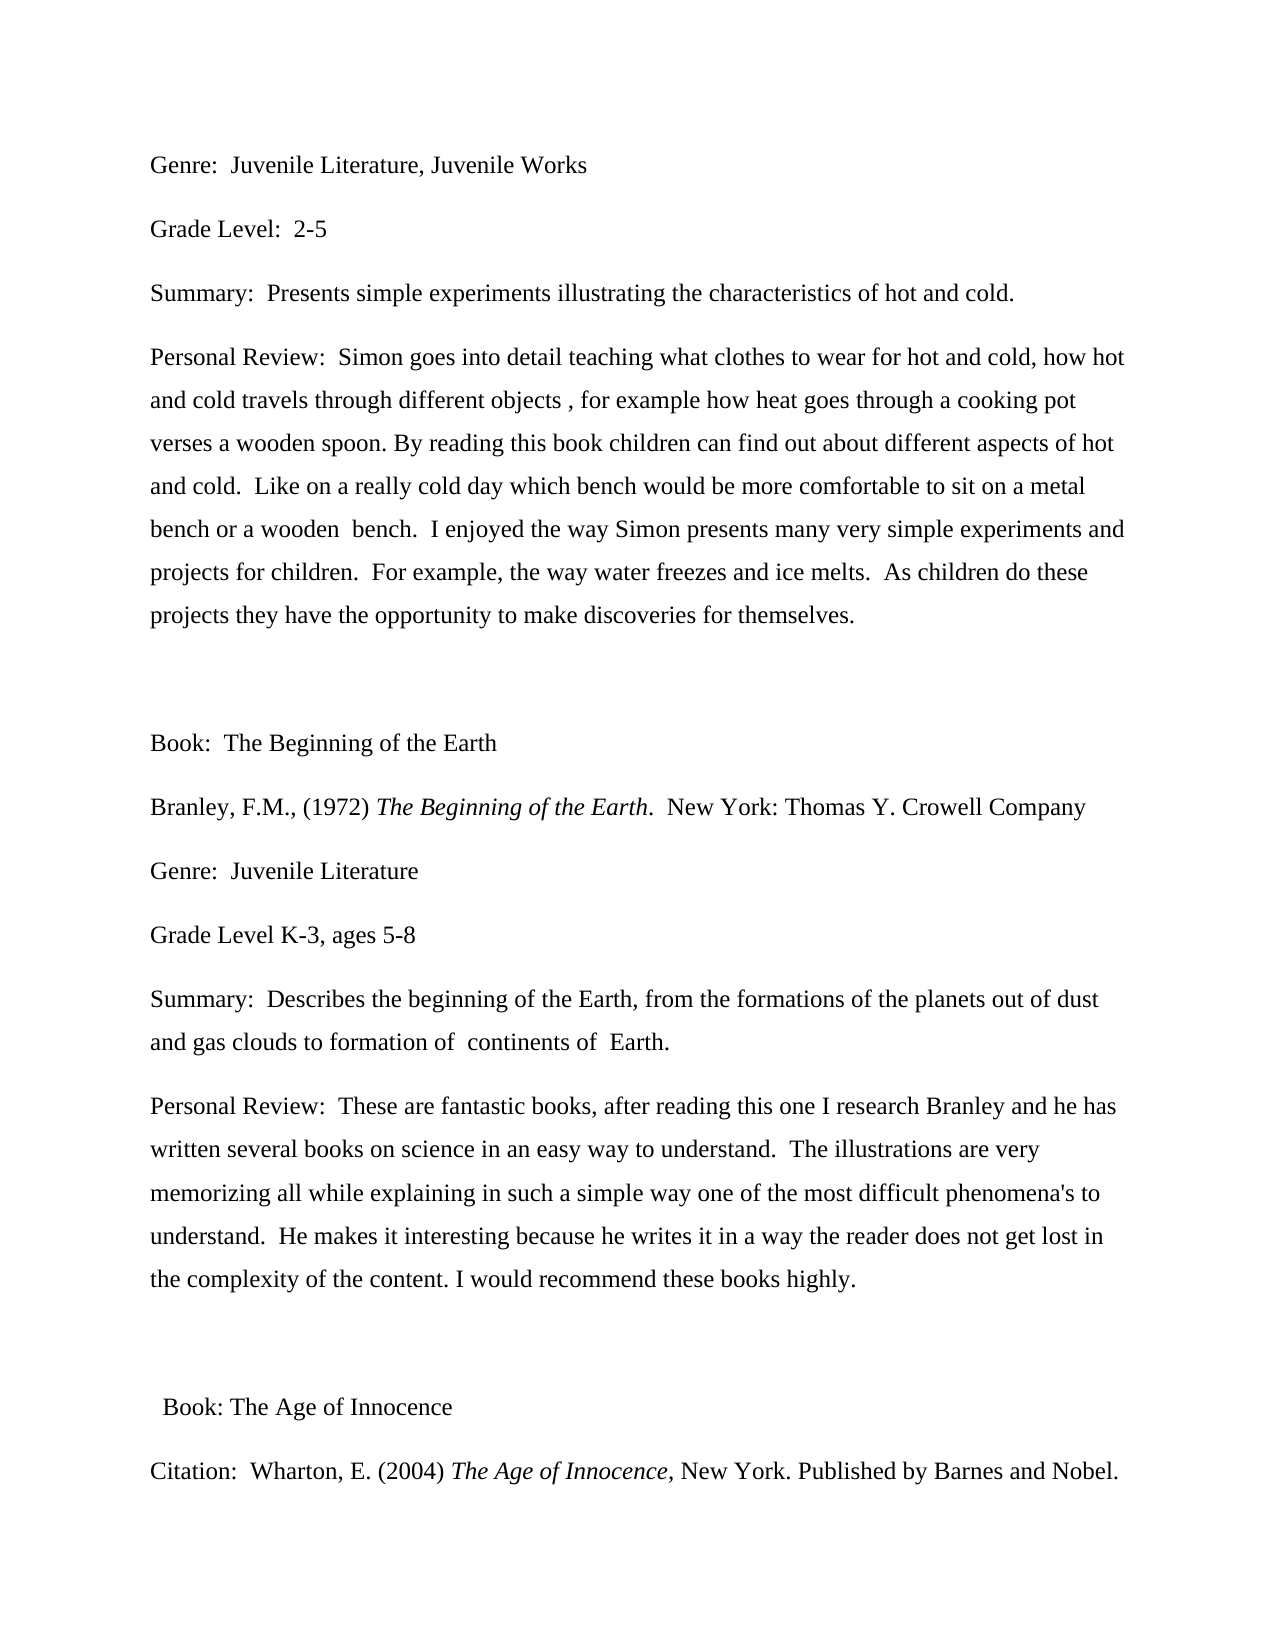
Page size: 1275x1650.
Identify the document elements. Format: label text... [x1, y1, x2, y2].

text Genre: Juvenile Literature [150, 856, 1125, 885]
text Summary: Describes the beginning of the Earth, from the formations of the planets out of dust and gas clouds to formation of continents of Earth. [150, 984, 1125, 1056]
text Personal Review: Simon goes into detail teaching what clothes to wear for hot and cold, how hot and cold travels through different objects , for example how heat goes through a cooking pot verses a wooden spoon. By reading this book children can find out about different aspects of hot and cold. Like on a really cold day which bench would be more comfortable to sit on a metal bench or a wooden bench. I enjoyed the way Simon presents many very simple experiments and projects for children. For example, the way water freezes and ice melts. As children do these projects they have the opportunity to make discoveries for themselves. [150, 342, 1125, 629]
text Grade Level: 2-5 [150, 214, 1125, 243]
text Genre: Juvenile Literature, Juvenile Works [150, 150, 1125, 179]
text Grade Level K-3, ages 5-8 [150, 920, 1125, 949]
text Book: The Age of Innocence [150, 1392, 1125, 1421]
text Book: The Beginning of the Earth [150, 728, 1125, 757]
text Citation: Wharton, E. (2004) The Age of Innocence, New York. Published by Barnes and Nobel. [150, 1456, 1125, 1484]
text Personal Review: These are fantastic books, after reading this one I research Branley and he has written several books on science in an easy way to understand. The illustrations are very memorizing all while explaining in such a simple way one of the most difficult phenomena's to understand. He makes it interesting because he writes it in a way the reader does not get lost in the complexity of the content. I would recommend these books highly. [150, 1091, 1125, 1293]
text Summary: Presents simple experiments illustrating the characteristics of hot and cold. [150, 278, 1125, 307]
text Branley, F.M., (1972) The Beginning of the Earth. New York: Thomas Y. Crowell Company [150, 792, 1125, 821]
